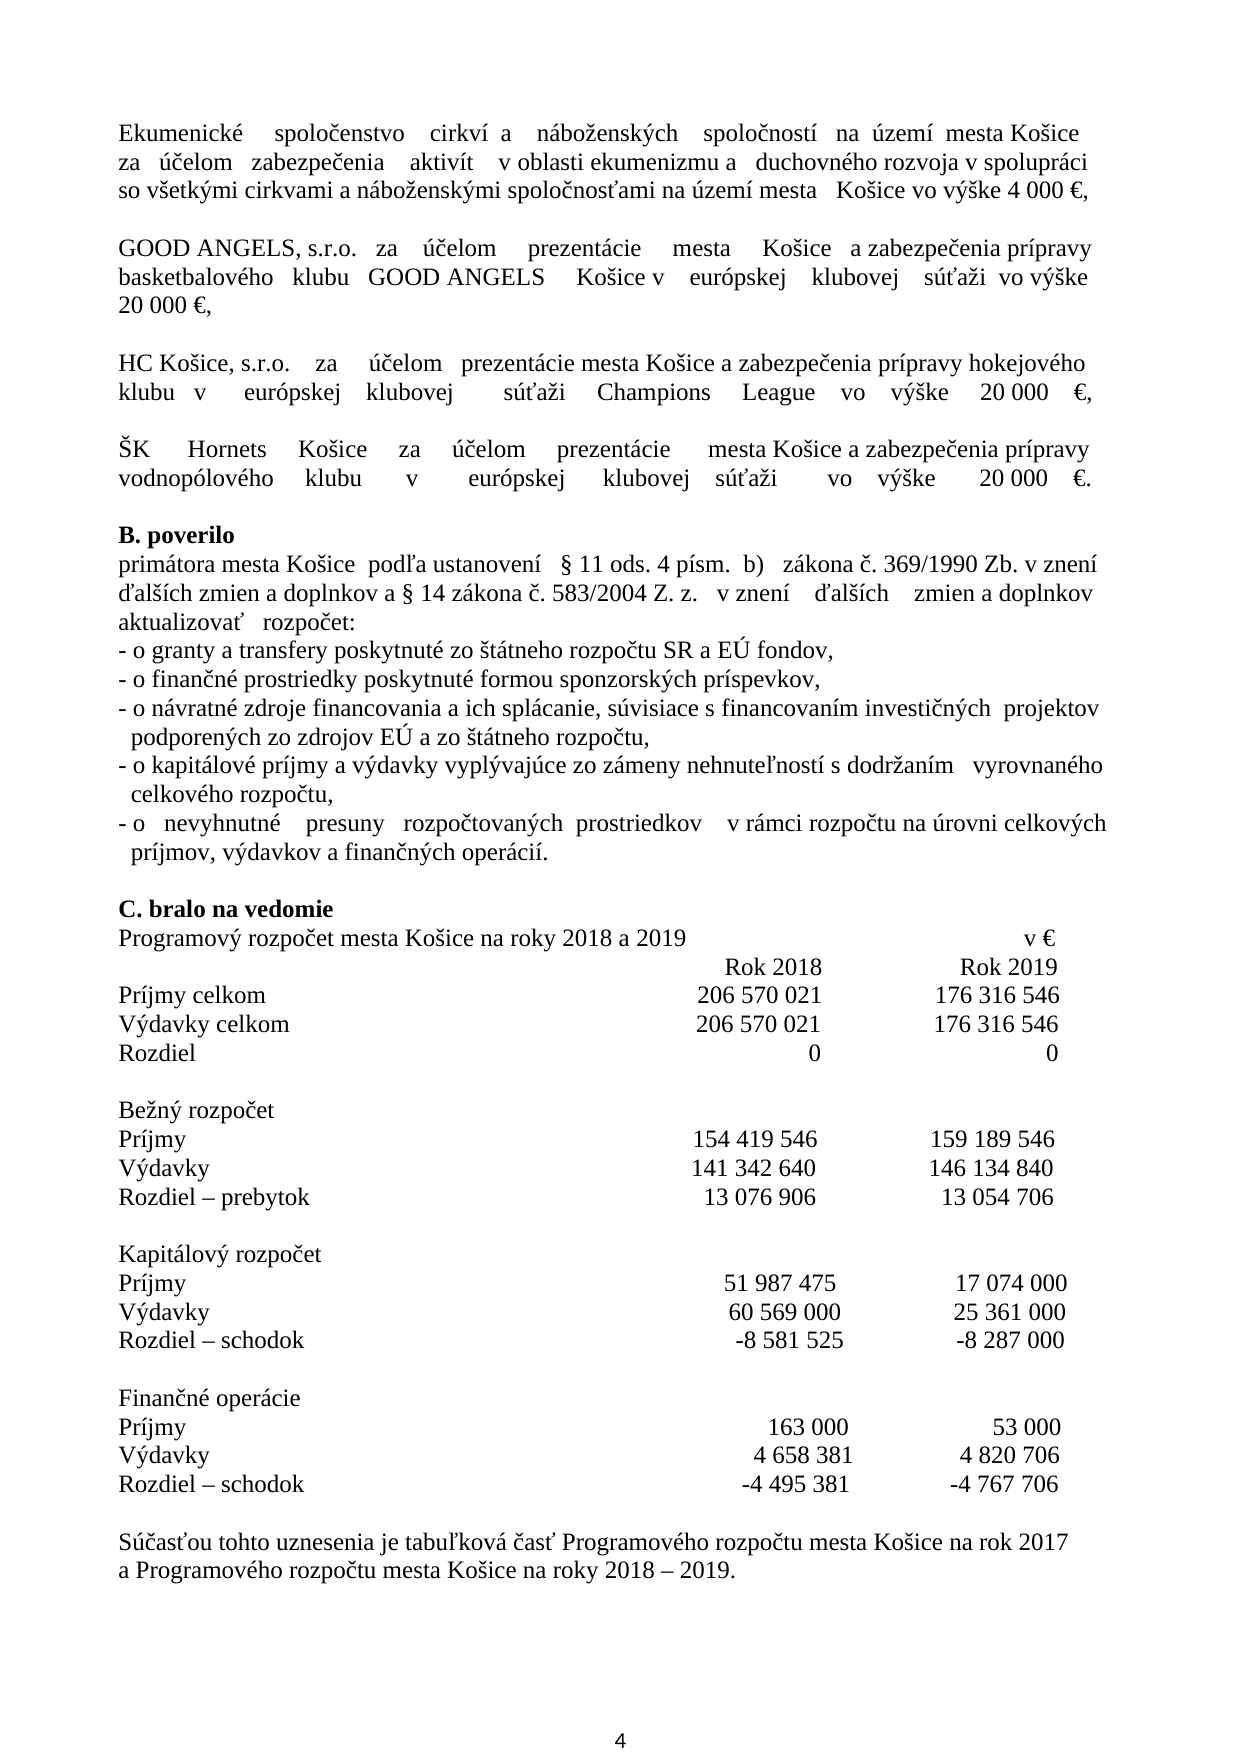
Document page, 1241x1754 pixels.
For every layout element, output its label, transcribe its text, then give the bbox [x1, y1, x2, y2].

text GOOD ANGELS, s.r.o. za účelom prezentácie mesta Košice a zabezpečenia prípravy [118, 233, 1122, 262]
text Rozdiel – schodok -8 581 525 -8 287 000 [118, 1326, 1122, 1354]
text Súčasťou tohto uznesenia je tabuľková časť Programového rozpočtu mesta Košice na rok 2017 [118, 1527, 1122, 1556]
text Programový rozpočet mesta Košice na roky 2018 a 2019 v € [118, 923, 1122, 952]
text Rozdiel – prebytok 13 076 906 13 054 706 [118, 1182, 1122, 1211]
text basketbalového klubu GOOD ANGELS Košice v európskej klubovej súťaži vo výške [118, 262, 1122, 291]
text Príjmy celkom 206 570 021 176 316 546 [118, 981, 1122, 1009]
text Rozdiel 0 0 [118, 1038, 1122, 1067]
text - o nevyhnutné presuny rozpočtovaných prostriedkov v rámci rozpočtu na úrovni celkových [118, 808, 1122, 837]
text Výdavky 4 658 381 4 820 706 [118, 1441, 1122, 1469]
text Kapitálový rozpočet [118, 1239, 1122, 1268]
text - o granty a transfery poskytnuté zo štátneho rozpočtu SR a EÚ fondov, [118, 636, 1122, 664]
text Rozdiel – schodok -4 495 381 -4 767 706 [118, 1469, 1122, 1498]
text Príjmy 163 000 53 000 [118, 1412, 1122, 1441]
text primátora mesta Košice podľa ustanovení § 11 ods. 4 písm. b) zákona č. 369/1990 Zb. v znení ďalších zmien a doplnkov a § 14 zákona č. 583/2004 Z. z. v znení ďalších zmien a doplnkov aktualizovať rozpočet: [118, 549, 1122, 636]
text príjmov, výdavkov a finančných operácií. [118, 837, 1122, 866]
text C. bralo na vedomie [118, 894, 1122, 923]
text - o návratné zdroje financovania a ich splácanie, súvisiace s financovaním investičných projektov [118, 693, 1122, 722]
text - o kapitálové príjmy a výdavky vyplývajúce zo zámeny nehnuteľností s dodržaním vyrovnaného [118, 751, 1122, 779]
text Výdavky celkom 206 570 021 176 316 546 [118, 1009, 1122, 1038]
text klubu v európskej klubovej súťaži Champions League vo výške 20 000 €, [118, 377, 1122, 406]
text ŠK Hornets Košice za účelom prezentácie mesta Košice a zabezpečenia prípravy [118, 434, 1122, 463]
text - o finančné prostriedky poskytnuté formou sponzorských príspevkov, [118, 664, 1122, 693]
text Finančné operácie [118, 1383, 1122, 1412]
text B. poverilo [118, 521, 1122, 549]
text celkového rozpočtu, [118, 779, 1122, 808]
text vodnopólového klubu v európskej klubovej súťaži vo výške 20 000 €. [118, 463, 1122, 492]
text Výdavky 141 342 640 146 134 840 [118, 1153, 1122, 1182]
text za účelom zabezpečenia aktivít v oblasti ekumenizmu a duchovného rozvoja v spolupráci so všetkými cirkvami a náboženskými spoločnosťami na území mesta Košice vo výške 4 000 €, [118, 147, 1122, 204]
text podporených zo zdrojov EÚ a zo štátneho rozpočtu, [118, 722, 1122, 751]
text Rok 2018 Rok 2019 [118, 952, 1122, 981]
text Ekumenické spoločenstvo cirkví a náboženských spoločností na území mesta Košice [118, 118, 1122, 147]
text Príjmy 154 419 546 159 189 546 [118, 1124, 1122, 1153]
text a Programového rozpočtu mesta Košice na roky 2018 – 2019. [118, 1556, 1122, 1584]
text HC Košice, s.r.o. za účelom prezentácie mesta Košice a zabezpečenia prípravy hokejového [118, 348, 1122, 377]
text Výdavky 60 569 000 25 361 000 [118, 1297, 1122, 1326]
text 20 000 €, [118, 291, 1122, 319]
text Príjmy 51 987 475 17 074 000 [118, 1268, 1122, 1297]
text Bežný rozpočet [118, 1096, 1122, 1124]
